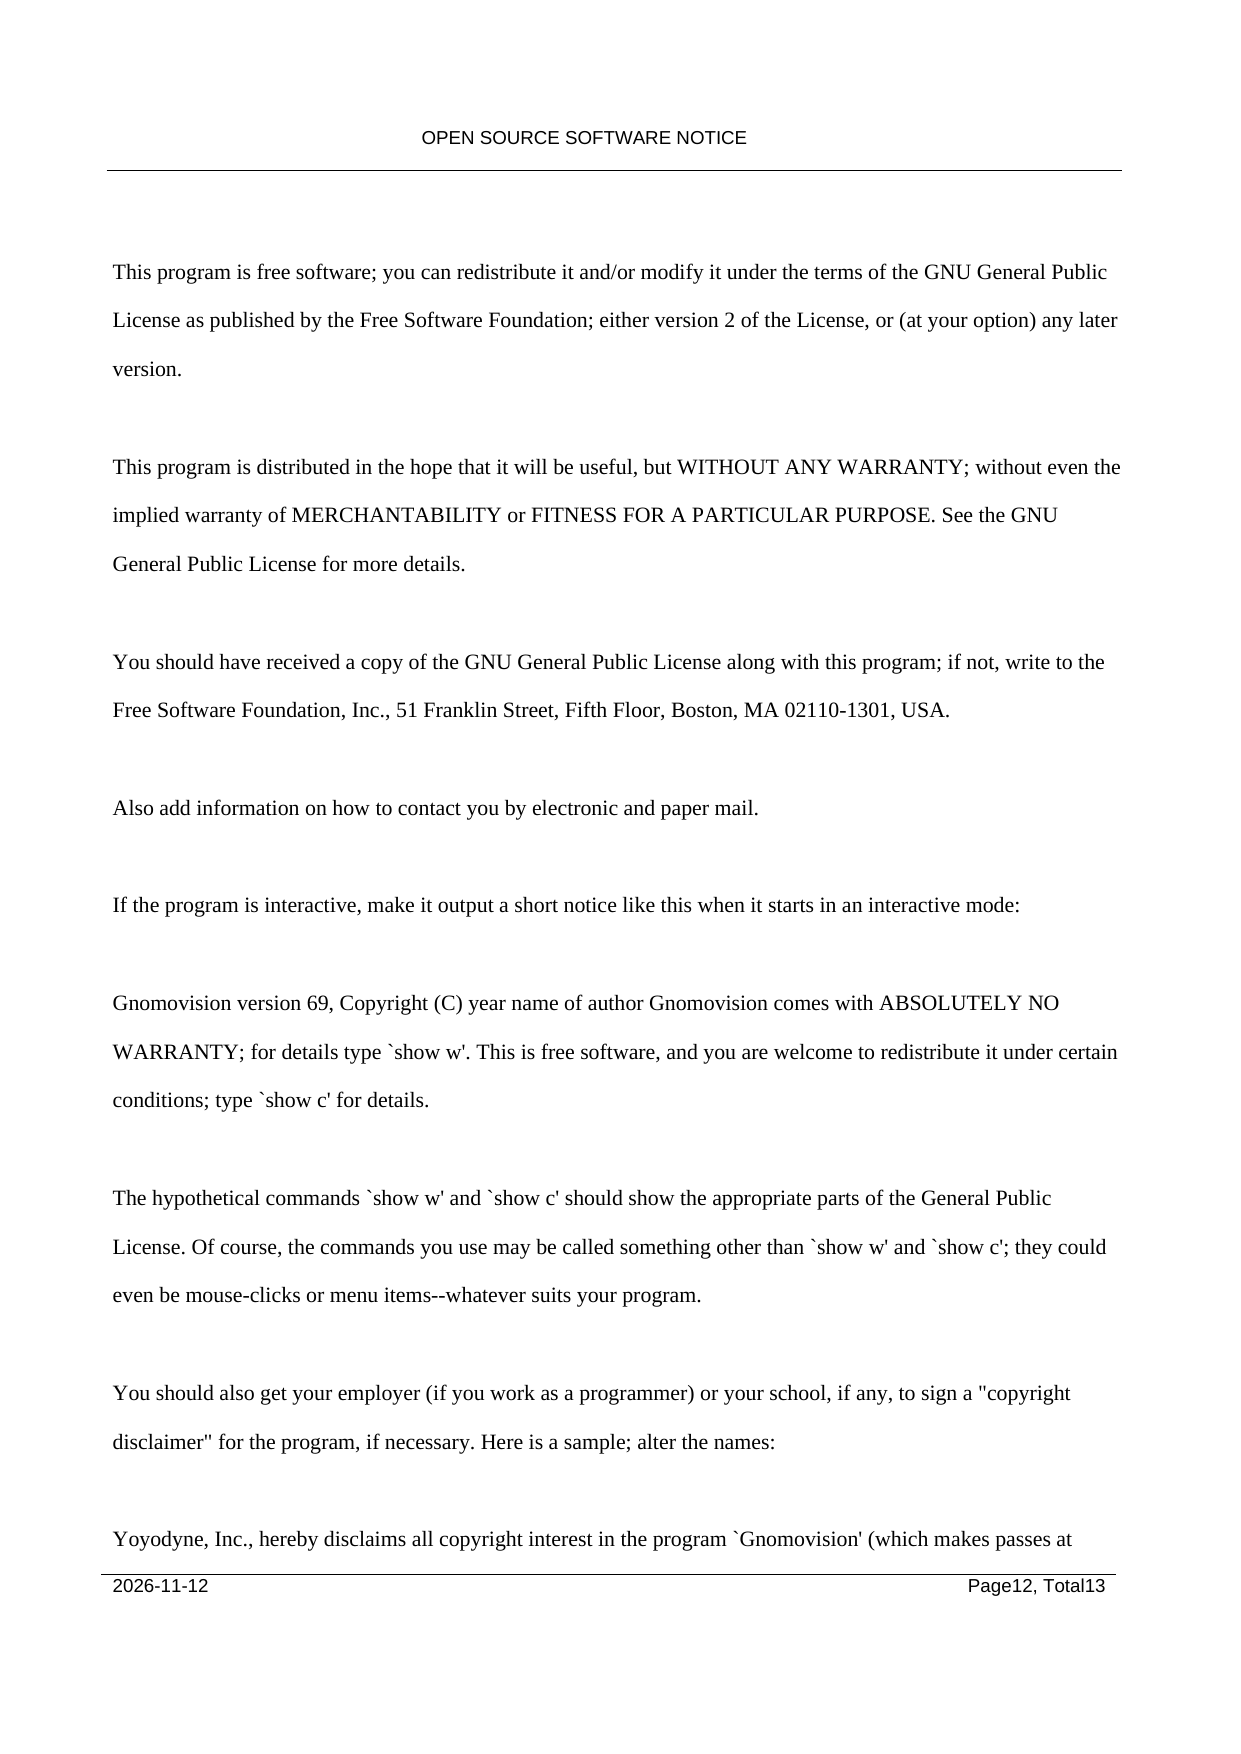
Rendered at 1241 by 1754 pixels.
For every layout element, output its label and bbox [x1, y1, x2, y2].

text [112, 206, 1128, 1555]
